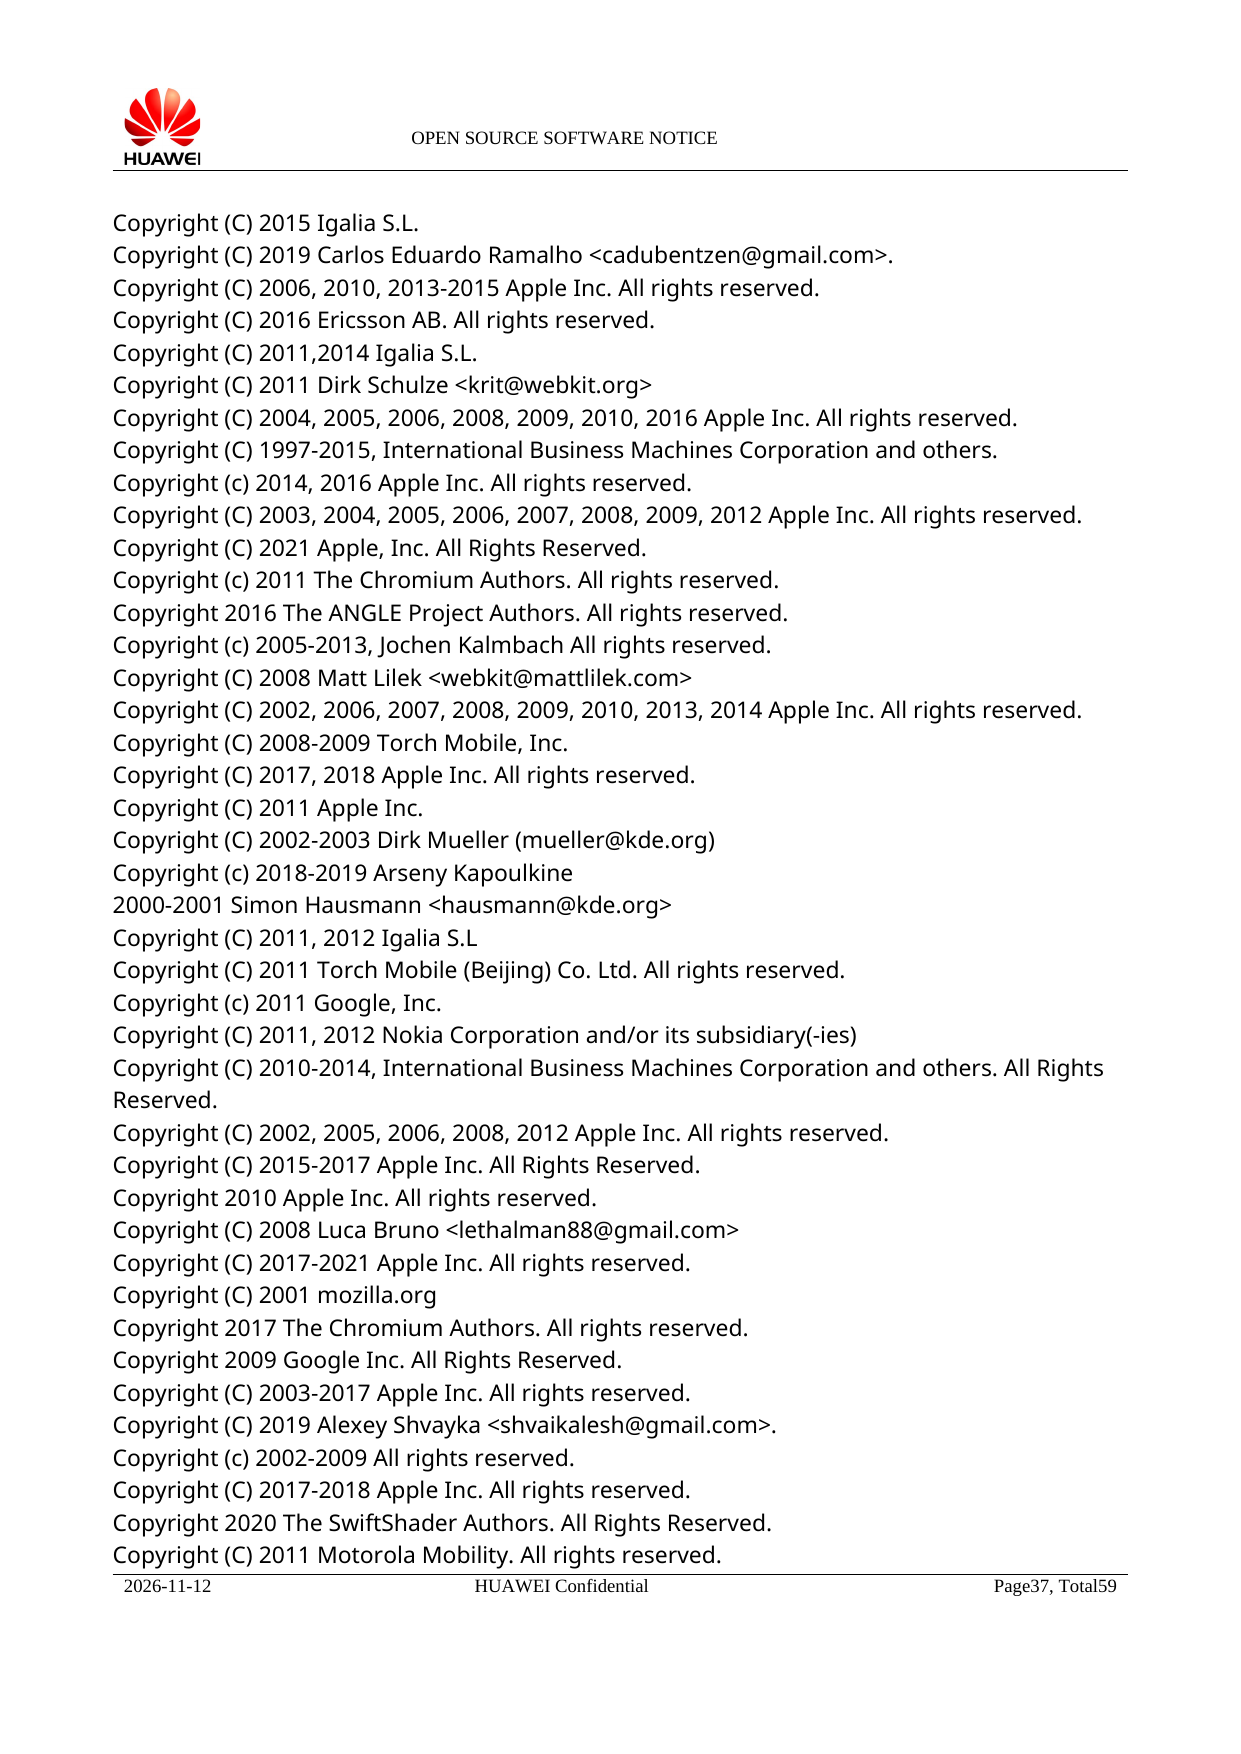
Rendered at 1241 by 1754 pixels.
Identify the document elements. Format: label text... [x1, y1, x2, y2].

picture [124, 88, 201, 165]
